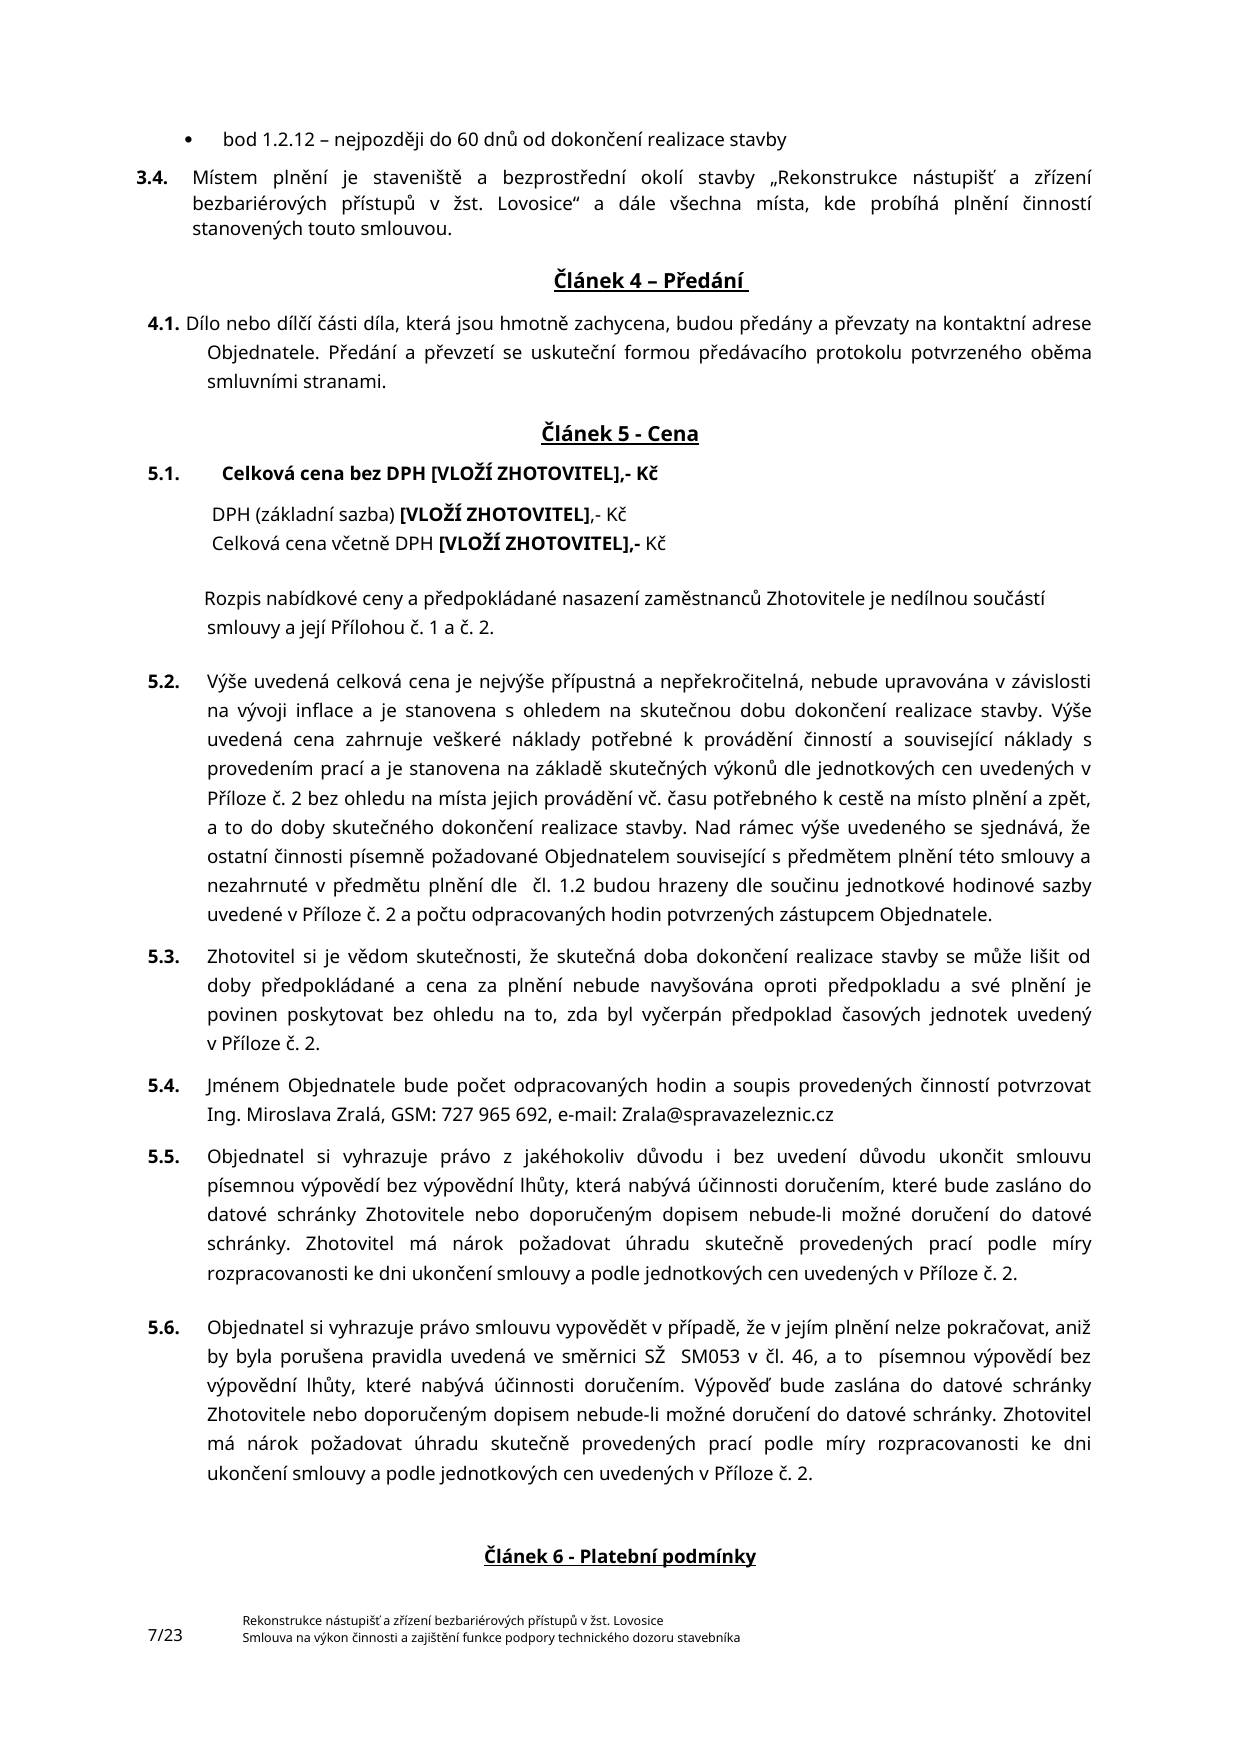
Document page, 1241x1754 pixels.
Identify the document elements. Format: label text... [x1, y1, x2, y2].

text DPH (základní sazba) [VLOŽÍ ZHOTOVITEL],- Kč [148, 498, 1092, 527]
subtitle Článek 5 - Cena [148, 419, 1092, 448]
text 5.5. Objednatel si vyhrazuje právo z jakéhokoliv důvodu i bez uvedení důvodu ukončit smlouvu písemnou výpovědí bez výpovědní lhůty, která nabývá účinnosti doručením, které bude zasláno do datové schránky Zhotovitele nebo doporučeným dopisem nebude-li možné doručení do datové schránky. Zhotovitel má nárok požadovat úhradu skutečně provedených prací podle míry rozpracovanosti ke dni ukončení smlouvy a podle jednotkových cen uvedených v Příloze č. 2. [148, 1140, 1092, 1286]
text 3.4. Místem plnění je staveniště a bezprostřední okolí stavby „Rekonstrukce nástupišť a zřízení bezbariérových přístupů v žst. Lovosice“ a dále všechna místa, kde probíhá plnění činností stanovených touto smlouvou. [136, 164, 1092, 241]
text 5.2. Výše uvedená celková cena je nejvýše přípustná a nepřekročitelná, nebude upravována v závislosti na vývoji inflace a je stanovena s ohledem na skutečnou dobu dokončení realizace stavby. Výše uvedená cena zahrnuje veškeré náklady potřebné k provádění činností a související náklady s provedením prací a je stanovena na základě skutečných výkonů dle jednotkových cen uvedených v Příloze č. 2 bez ohledu na místa jejich provádění vč. času potřebného k cestě na místo plnění a zpět, a to do doby skutečného dokončení realizace stavby. Nad rámec výše uvedeného se sjednává, že ostatní činnosti písemně požadované Objednatelem související s předmětem plnění této smlouvy a nezahrnuté v předmětu plnění dle čl. 1.2 budou hrazeny dle součinu jednotkové hodinové sazby uvedené v Příloze č. 2 a počtu odpracovaných hodin potvrzených zástupcem Objednatele. [148, 665, 1092, 927]
list bod 1.2.12 – nejpozději do 60 dnů od dokončení realizace stavby [185, 126, 1092, 152]
text Rozpis nabídkové ceny a předpokládané nasazení zaměstnanců Zhotovitele je nedílnou součástí smlouvy a její Přílohou č. 1 a č. 2. [148, 582, 1092, 640]
text 5.6. Objednatel si vyhrazuje právo smlouvu vypovědět v případě, že v jejím plnění nelze pokračovat, aniž by byla porušena pravidla uvedená ve směrnici SŽ SM053 v čl. 46, a to písemnou výpovědí bez výpovědní lhůty, které nabývá účinnosti doručením. Výpověď bude zaslána do datové schránky Zhotovitele nebo doporučeným dopisem nebude-li možné doručení do datové schránky. Zhotovitel má nárok požadovat úhradu skutečně provedených prací podle míry rozpracovanosti ke dni ukončení smlouvy a podle jednotkových cen uvedených v Příloze č. 2. [148, 1311, 1092, 1486]
text 5.3. Zhotovitel si je vědom skutečnosti, že skutečná doba dokončení realizace stavby se může lišit od doby předpokládané a cena za plnění nebude navyšována oproti předpokladu a své plnění je povinen poskytovat bez ohledu na to, zda byl vyčerpán předpoklad časových jednotek uvedený v Příloze č. 2. [148, 940, 1092, 1057]
subtitle 5.1. Celková cena bez DPH [VLOŽÍ ZHOTOVITEL],- Kč [148, 460, 1092, 486]
text 4.1. Dílo nebo dílčí části díla, která jsou hmotně zachycena, budou předány a převzaty na kontaktní adrese Objednatele. Předání a převzetí se uskuteční formou předávacího protokolu potvrzeného oběma smluvními stranami. [148, 307, 1092, 394]
text Článek 6 - Platební podmínky [148, 1540, 1092, 1569]
text 5.4. Jménem Objednatele bude počet odpracovaných hodin a soupis provedených činností potvrzovat Ing. Miroslava Zralá, GSM: 727 965 692, e-mail: Zrala@spravazeleznic.cz [148, 1069, 1092, 1127]
subtitle Článek 4 – Předání [204, 266, 1092, 294]
text Celková cena včetně DPH [VLOŽÍ ZHOTOVITEL],- Kč [148, 527, 1092, 557]
